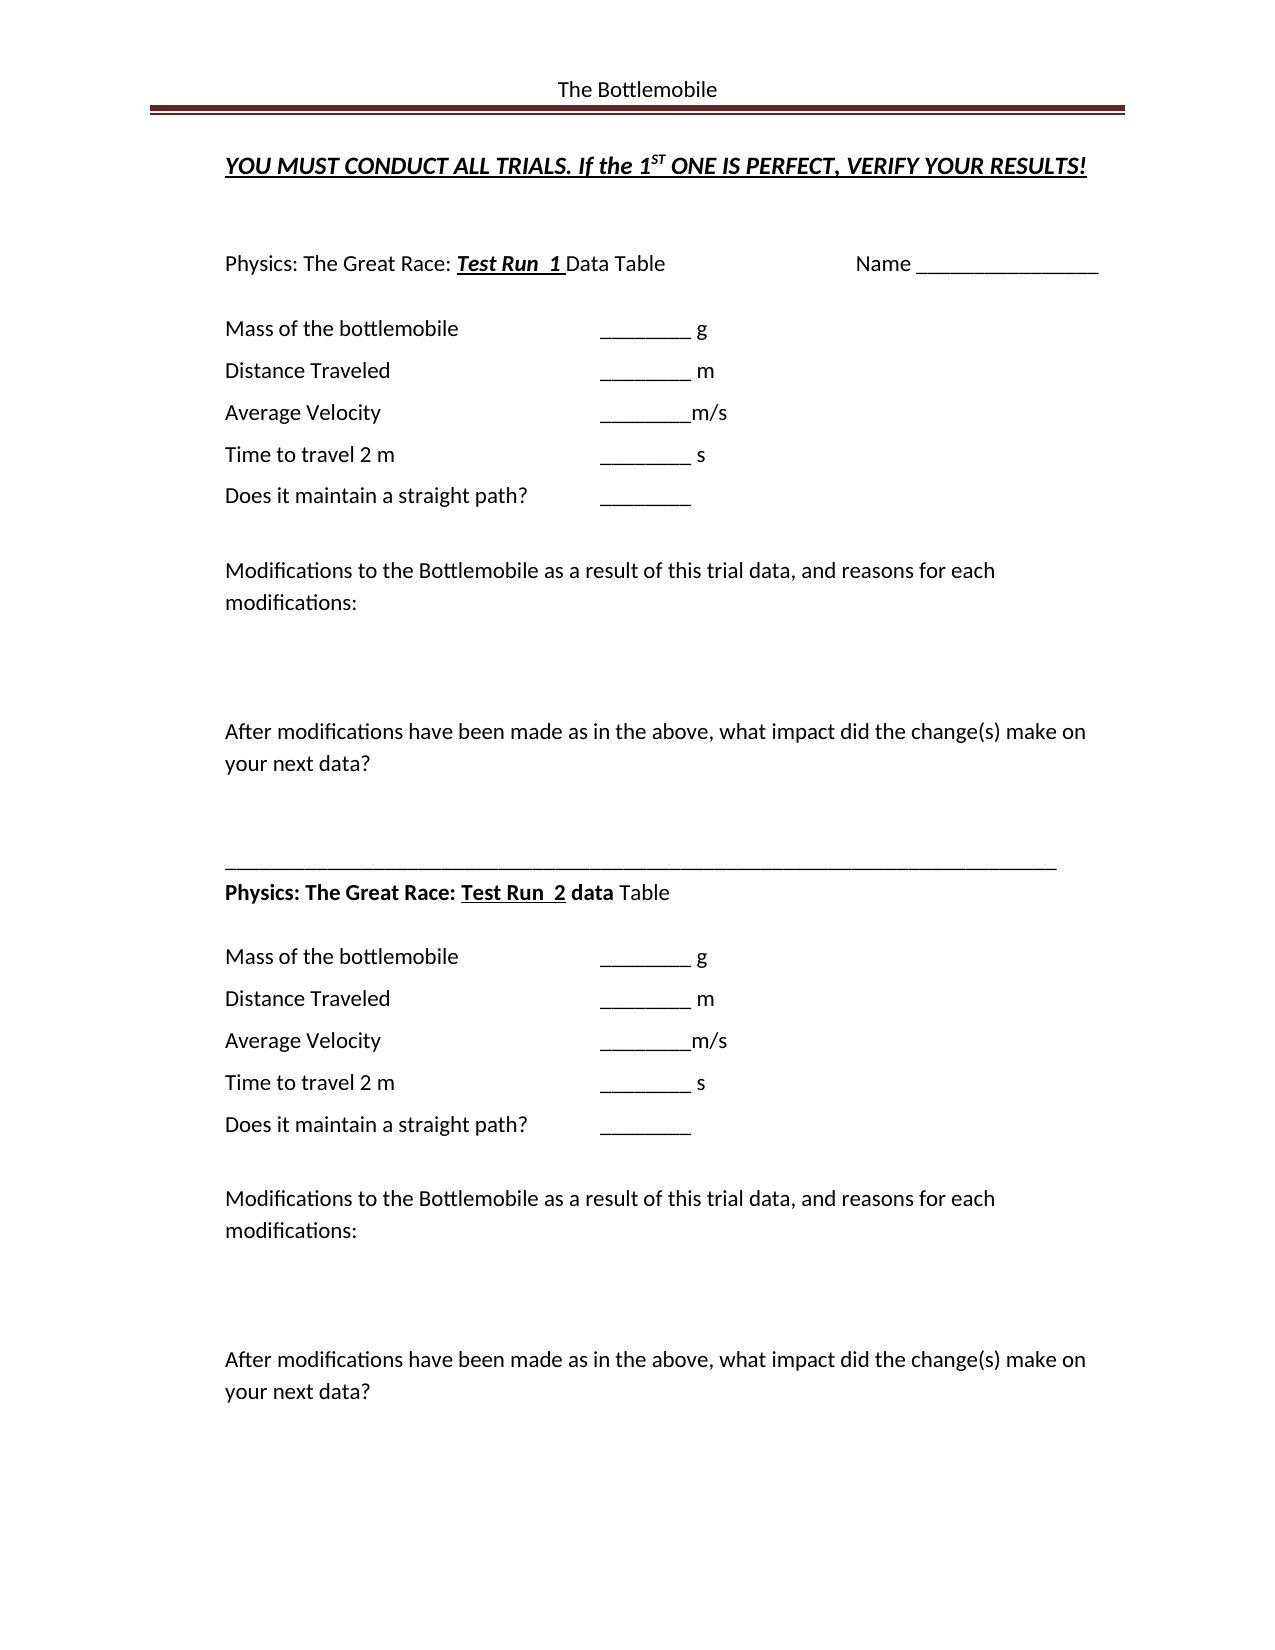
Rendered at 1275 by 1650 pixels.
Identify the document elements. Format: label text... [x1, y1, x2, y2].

list After modifications have been made as in the above, what impact did the change(s) make on your next data? [225, 1345, 1125, 1405]
list Does it maintain a straight path? ________ [225, 1110, 1125, 1138]
list Distance Traveled ________ m [225, 984, 1125, 1012]
list Physics: The Great Race: Test Run 2 data Table [225, 878, 1125, 906]
list Physics: The Great Race: Test Run 1 Data Table Name ________________ [225, 249, 1125, 277]
list Time to travel 2 m ________ s [225, 1068, 1125, 1096]
list Mass of the bottlemobile ________ g [225, 942, 1125, 970]
list Modifications to the Bottlemobile as a result of this trial data, and reasons for each modifications: [225, 556, 1125, 616]
list _________________________________________________________________________ [225, 846, 1125, 873]
list After modifications have been made as in the above, what impact did the change(s) make on your next data? [225, 717, 1125, 777]
list YOU MUST CONDUCT ALL TRIALS. If the 1ST ONE IS PERFECT, VERIFY YOUR RESULTS! [225, 150, 1125, 181]
list Modifications to the Bottlemobile as a result of this trial data, and reasons for each modifications: [225, 1184, 1125, 1244]
list Mass of the bottlemobile ________ g [225, 314, 1125, 342]
list Distance Traveled ________ m [225, 356, 1125, 384]
list Average Velocity ________m/s [225, 398, 1125, 426]
list Does it maintain a straight path? ________ [225, 482, 1125, 510]
list Time to travel 2 m ________ s [225, 440, 1125, 468]
list Average Velocity ________m/s [225, 1026, 1125, 1054]
